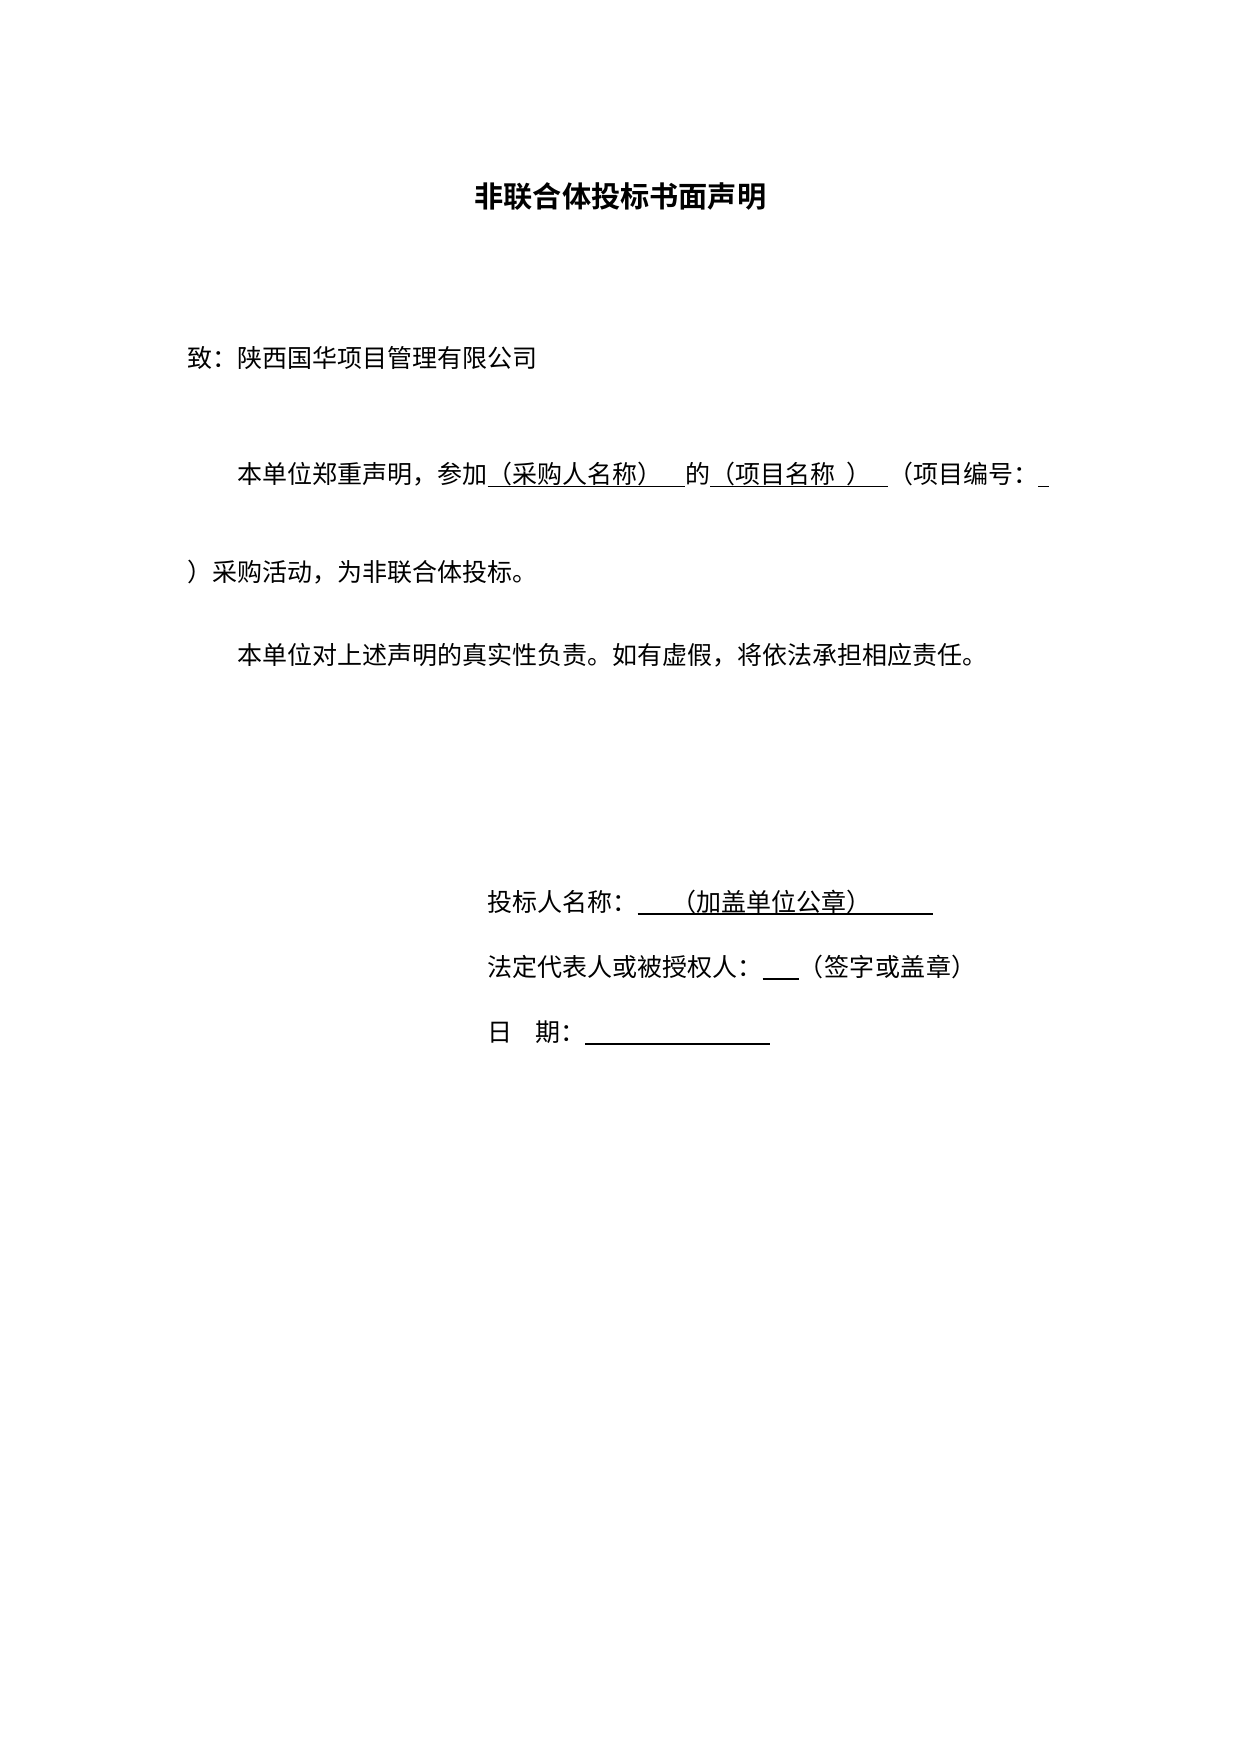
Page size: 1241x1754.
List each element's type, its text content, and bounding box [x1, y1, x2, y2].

text 投标人名称： （加盖单位公章） [187, 868, 996, 933]
text 本单位郑重声明，参加（采购人名称） 的（项目名称 ） （项目编号： ）采购活动，为非联合体投标。 [187, 440, 1053, 603]
text 非联合体投标书面声明 [187, 162, 1053, 227]
text 日 期： [187, 998, 996, 1063]
text 法定代表人或被授权人： （签字或盖章） [187, 933, 996, 998]
text 本单位对上述声明的真实性负责。如有虚假，将依法承担相应责任。 [187, 621, 1053, 686]
text 致：陕西国华项目管理有限公司 [187, 324, 1053, 389]
